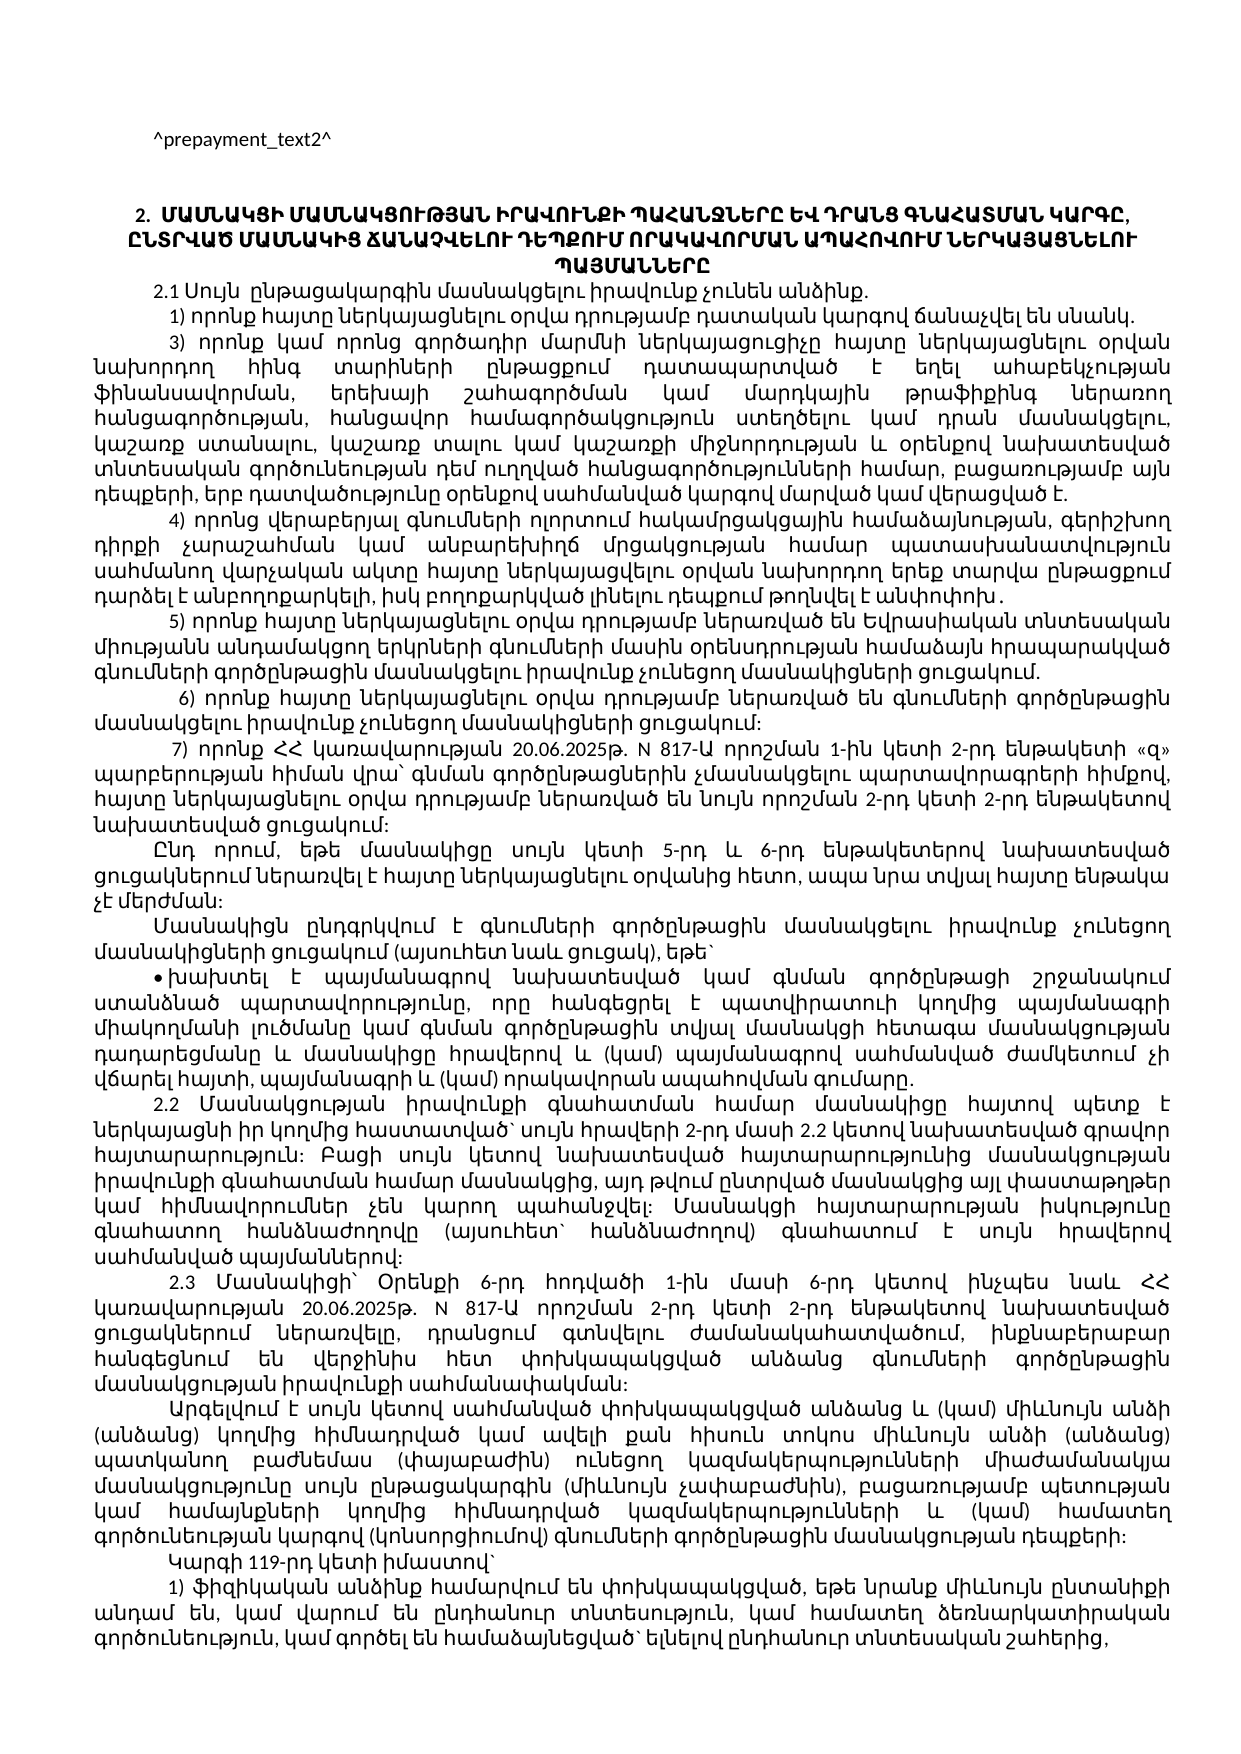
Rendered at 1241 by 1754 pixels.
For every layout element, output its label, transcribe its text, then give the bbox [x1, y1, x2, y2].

text 1) ֆիզիկական անձինք համարվում են փոխկապակցված, եթե նրանք միևնույն ընտանիքի անդամ են, կամ վարում են ընդհանուր տնտեսություն, կամ համատեղ ձեռնարկատիրական գործունեություն, կամ գործել են համաձայնեցված` ելնելով ընդհանուր տնտեսական շահերից, [94, 1574, 1171, 1651]
text 7) որոնք ՀՀ կառավարության 20.06.2025թ. N 817-Ա որոշման 1-ին կետի 2-րդ ենթակետի «զ» պարբերության հիման վրա՝ գնման գործընթացներին չմասնակցելու պարտավորագրերի հիմքով, հայտը ներկայացնելու օրվա դրությամբ ներառված են նույն որոշման 2-րդ կետի 2-րդ ենթակետով նախատեսված ցուցակում: [94, 736, 1171, 837]
text 4) որոնց վերաբերյալ գնումների ոլորտում հակամրցակցային համաձայնության, գերիշխող դիրքի չարաշահման կամ անբարեխիղճ մրցակցության համար պատասխանատվություն սահմանող վարչական ակտը հայտը ներկայացվելու օրվան նախորդող երեք տարվա ընթացքում դարձել է անբողոքարկելի, իսկ բողոքարկված լինելու դեպքում թողնվել է անփոփոխ․ [94, 507, 1171, 609]
text 6) որոնք հայտը ներկայացնելու օրվա դրությամբ ներառված են գնումների գործընթացին մասնակցելու իրավունք չունեցող մասնակիցների ցուցակում: [94, 685, 1171, 736]
text Արգելվում է սույն կետով սահմանված փոխկապակցված անձանց և (կամ) միևնույն անձի (անձանց) կողմից հիմնադրված կամ ավելի քան հիսուն տոկոս միևնույն անձի (անձանց) պատկանող բաժնեմաս (փայաբաժին) ունեցող կազմակերպությունների միաժամանակյա մասնակցությունը սույն ընթացակարգին (միևնույն չափաբաժնին), բացառությամբ պետության կամ համայնքների կողմից հիմնադրված կազմակերպությունների և (կամ) համատեղ գործունեության կարգով (կոնսորցիումով) գնումների գործընթացին մասնակցության դեպքերի: [94, 1397, 1171, 1549]
text 2. ՄԱՍՆԱԿՑԻ ՄԱՍՆԱԿՑՈՒԹՅԱՆ ԻՐԱՎՈՒՆՔԻ ՊԱՀԱՆՋՆԵՐԸ ԵՎ ԴՐԱՆՑ ԳՆԱՀԱՏՄԱՆ ԿԱՐԳԸ, ԸՆՏՐՎԱԾ ՄԱՍՆԱԿԻՑ ՃԱՆԱՉՎԵԼՈՒ ԴԵՊՔՈՒՄ ՈՐԱԿԱՎՈՐՄԱՆ ԱՊԱՀՈՎՈՒՄ ՆԵՐԿԱՅԱՑՆԵԼՈՒ ՊԱՅՄԱՆՆԵՐԸ [94, 202, 1171, 278]
text ^prepayment_text2^ [94, 126, 1171, 151]
text 1) որոնք հայտը ներկայացնելու օրվա դրությամբ դատական կարգով ճանաչվել են սնանկ. [94, 304, 1171, 329]
text 2.3 Մասնակիցի՝ Օրենքի 6-րդ հոդվածի 1-ին մասի 6-րդ կետով ինչպես նաև ՀՀ կառավարության 20.06.2025թ. N 817-Ա որոշման 2-րդ կետի 2-րդ ենթակետով նախատեսված ցուցակներում ներառվելը, դրանցում գտնվելու ժամանակահատվածում, ինքնաբերաբար հանգեցնում են վերջինիս հետ փոխկապակցված անձանց գնումների գործընթացին մասնակցության իրավունքի սահմանափակման: [94, 1269, 1171, 1397]
text • խախտել է պայմանագրով նախատեսված կամ գնման գործընթացի շրջանակում ստանձնած պարտավորությունը, որը հանգեցրել է պատվիրատուի կողմից պայմանագրի միակողմանի լուծմանը կամ գնման գործընթացին տվյալ մասնակցի հետագա մասնակցության դադարեցմանը և մասնակիցը հրավերով և (կամ) պայմանագրով սահմանված ժամկետում չի վճարել հայտի, պայմանագրի և (կամ) որակավորան ապահովման գումարը. [94, 964, 1171, 1092]
text Կարգի 119-րդ կետի իմաստով` [94, 1549, 1171, 1574]
text 2.2 Մասնակցության իրավունքի գնահատման համար մասնակիցը հայտով պետք է ներկայացնի իր կողմից հաստատված` սույն հրավերի 2-րդ մասի 2.2 կետով նախատեսված գրավոր հայտարարություն: Բացի սույն կետով նախատեսված հայտարարությունից մասնակցության իրավունքի գնահատման համար մասնակցից, այդ թվում ընտրված մասնակցից այլ փաստաթղթեր կամ հիմնավորումներ չեն կարող պահանջվել: Մասնակցի հայտարարության իսկությունը գնահատող հանձնաժողովը (այսուհետ` հանձնաժողով) գնահատում է սույն հրավերով սահմանված պայմաններով: [94, 1092, 1171, 1269]
text 5) որոնք հայտը ներկայացնելու օրվա դրությամբ ներառված են Եվրասիական տնտեսական միությանն անդամակցող երկրների գնումների մասին օրենսդրության համաձայն հրապարակված գնումների գործընթացին մասնակցելու իրավունք չունեցող մասնակիցների ցուցակում. [94, 609, 1171, 685]
text 2.1 Սույն ընթացակարգին մասնակցելու իրավունք չունեն անձինք. [94, 278, 1171, 304]
text 3) որոնք կամ որոնց գործադիր մարմնի ներկայացուցիչը հայտը ներկայացնելու օրվան նախորդող հինգ տարիների ընթացքում դատապարտված է եղել ահաբեկչության ֆինանսավորման, երեխայի շահագործման կամ մարդկային թրաֆիքինգ ներառող հանցագործության, հանցավոր համագործակցություն ստեղծելու կամ դրան մասնակցելու, կաշառք ստանալու, կաշառք տալու կամ կաշառքի միջնորդության և օրենքով նախատեսված տնտեսական գործունեության դեմ ուղղված հանցագործությունների համար, բացառությամբ այն դեպքերի, երբ դատվածությունը օրենքով սահմանված կարգով մարված կամ վերացված է. [94, 329, 1171, 507]
text Ընդ որում, եթե մասնակիցը սույն կետի 5-րդ և 6-րդ ենթակետերով նախատեսված ցուցակներում ներառվել է հայտը ներկայացնելու օրվանից հետո, ապա նրա տվյալ հայտը ենթակա չէ մերժման: [94, 837, 1171, 914]
text Մասնակիցն ընդգրկվում է գնումների գործընթացին մասնակցելու իրավունք չունեցող մասնակիցների ցուցակում (այսուհետ նաև ցուցակ), եթե` [94, 914, 1171, 964]
